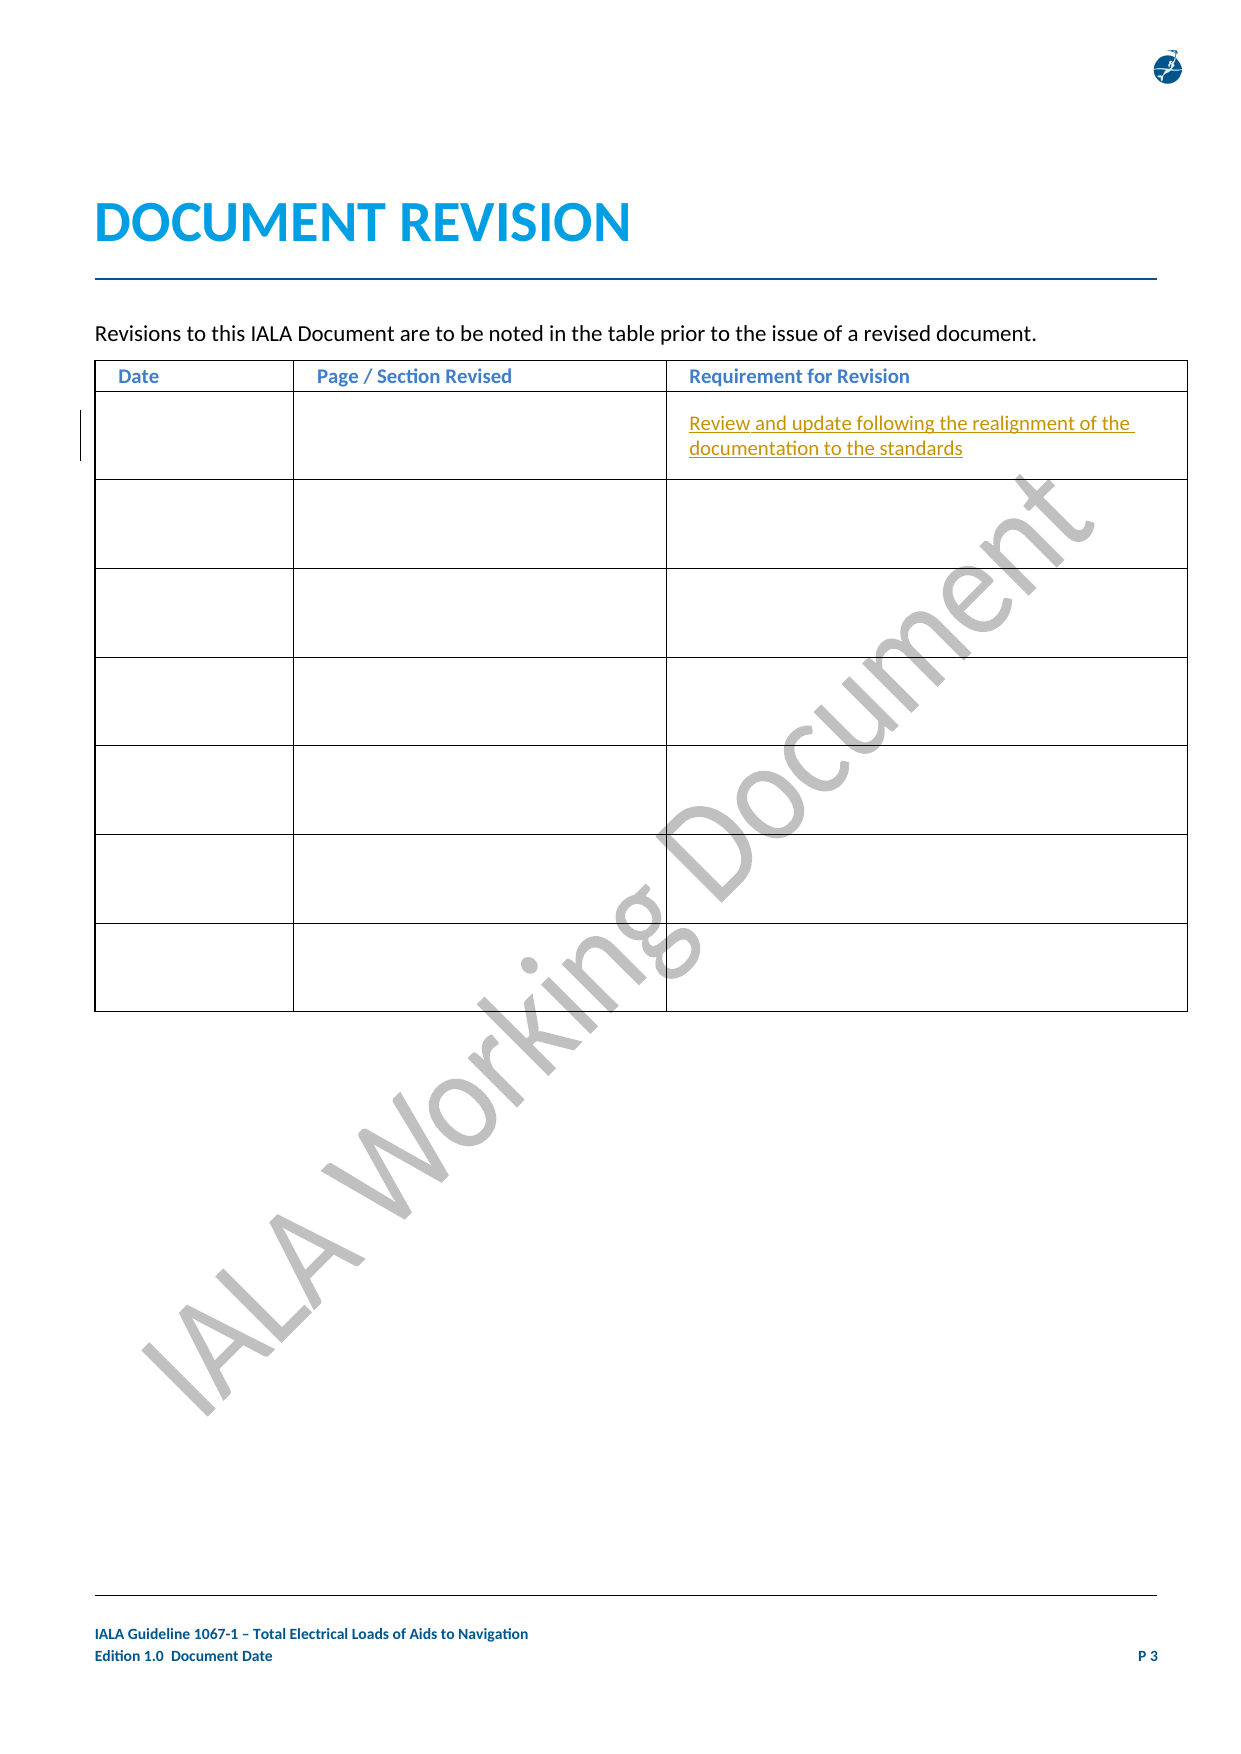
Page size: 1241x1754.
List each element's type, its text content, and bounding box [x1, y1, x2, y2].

table_header Requirement for Revision [667, 361, 1187, 391]
table_cell [667, 480, 1187, 568]
table_cell [294, 658, 666, 745]
table_cell [667, 746, 1187, 834]
table_cell [96, 924, 293, 1011]
table_cell [667, 835, 1187, 922]
table_header Page / Section Revised [294, 361, 666, 391]
table_cell [96, 835, 293, 922]
table_cell [667, 392, 1187, 479]
table_cell [667, 569, 1187, 657]
table_cell [96, 746, 293, 834]
table_header Date [96, 361, 293, 391]
table_cell [294, 835, 666, 922]
table_cell [294, 392, 666, 479]
table_cell [96, 658, 293, 745]
table_cell [294, 924, 666, 1011]
table_cell [294, 480, 666, 568]
table_cell [96, 392, 293, 479]
picture [1122, 0, 1241, 119]
table_cell [294, 746, 666, 834]
table_cell [96, 569, 293, 657]
table_cell [96, 480, 293, 568]
text Revisions to this IALA Document are to be noted in the table prior to the issue of a revised document. [94, 319, 1157, 347]
table_cell [294, 569, 666, 657]
table_cell [667, 658, 1187, 745]
table_cell [667, 924, 1187, 1011]
